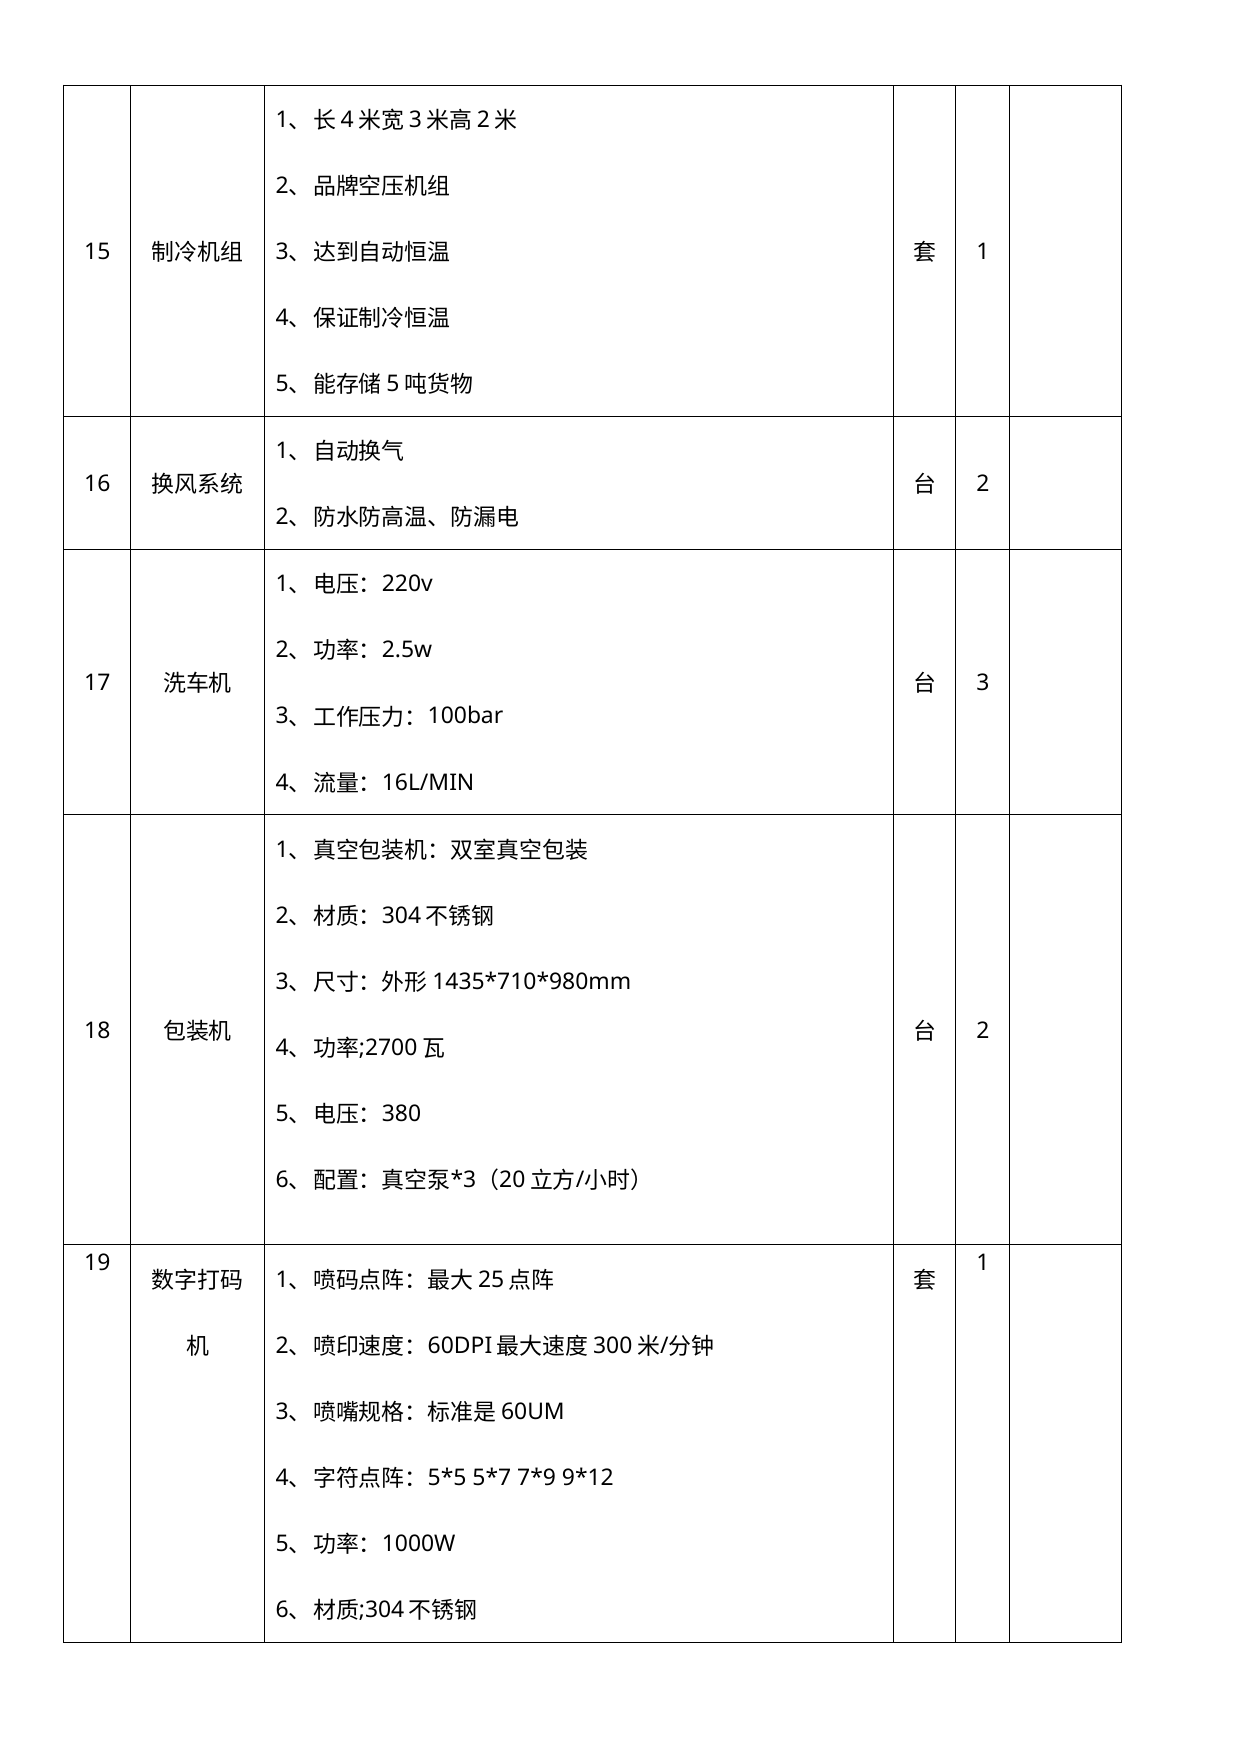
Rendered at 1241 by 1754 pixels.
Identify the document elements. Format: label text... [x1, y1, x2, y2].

table_cell 1 [956, 1245, 1009, 1642]
table_cell 数字打码机 [131, 1245, 264, 1642]
table_cell 洗车机 [131, 550, 264, 814]
table_cell 台 [894, 815, 955, 1244]
table_cell [1010, 417, 1121, 549]
table_cell 自动换气 防水防高温、防漏电 [265, 417, 893, 549]
table_cell 换风系统 [131, 417, 264, 549]
table_cell 台 [894, 550, 955, 814]
table_cell 1 [956, 86, 1009, 416]
table_cell [1010, 86, 1121, 416]
table_cell 台 [894, 417, 955, 549]
table_cell [1010, 550, 1121, 814]
table_cell 3 [956, 550, 1009, 814]
table_cell 套 [894, 86, 955, 416]
table_cell 包装机 [131, 815, 264, 1244]
table_cell 17 [64, 550, 130, 814]
table_cell 制冷机组 [131, 86, 264, 416]
table_cell 2 [956, 815, 1009, 1244]
table_cell 18 [64, 815, 130, 1244]
table_cell 2 [956, 417, 1009, 549]
table_cell [1010, 815, 1121, 1244]
table_cell 长4米宽3米高2米 品牌空压机组 达到自动恒温 保证制冷恒温 能存储5吨货物 [265, 86, 893, 416]
table_cell [1010, 1245, 1121, 1642]
table_cell 真空包装机：双室真空包装 材质：304不锈钢 尺寸：外形1435*710*980mm 功率;2700瓦 电压：380 配置：真空泵*3（20立方/小时） [265, 815, 893, 1244]
table_cell 电压：220v 功率：2.5w 工作压力：100bar 流量：16L/MIN [265, 550, 893, 814]
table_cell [265, 1245, 893, 1642]
table_cell 16 [64, 417, 130, 549]
table_cell 19 [64, 1245, 130, 1642]
table_cell 15 [64, 86, 130, 416]
table_cell 套 [894, 1245, 955, 1642]
